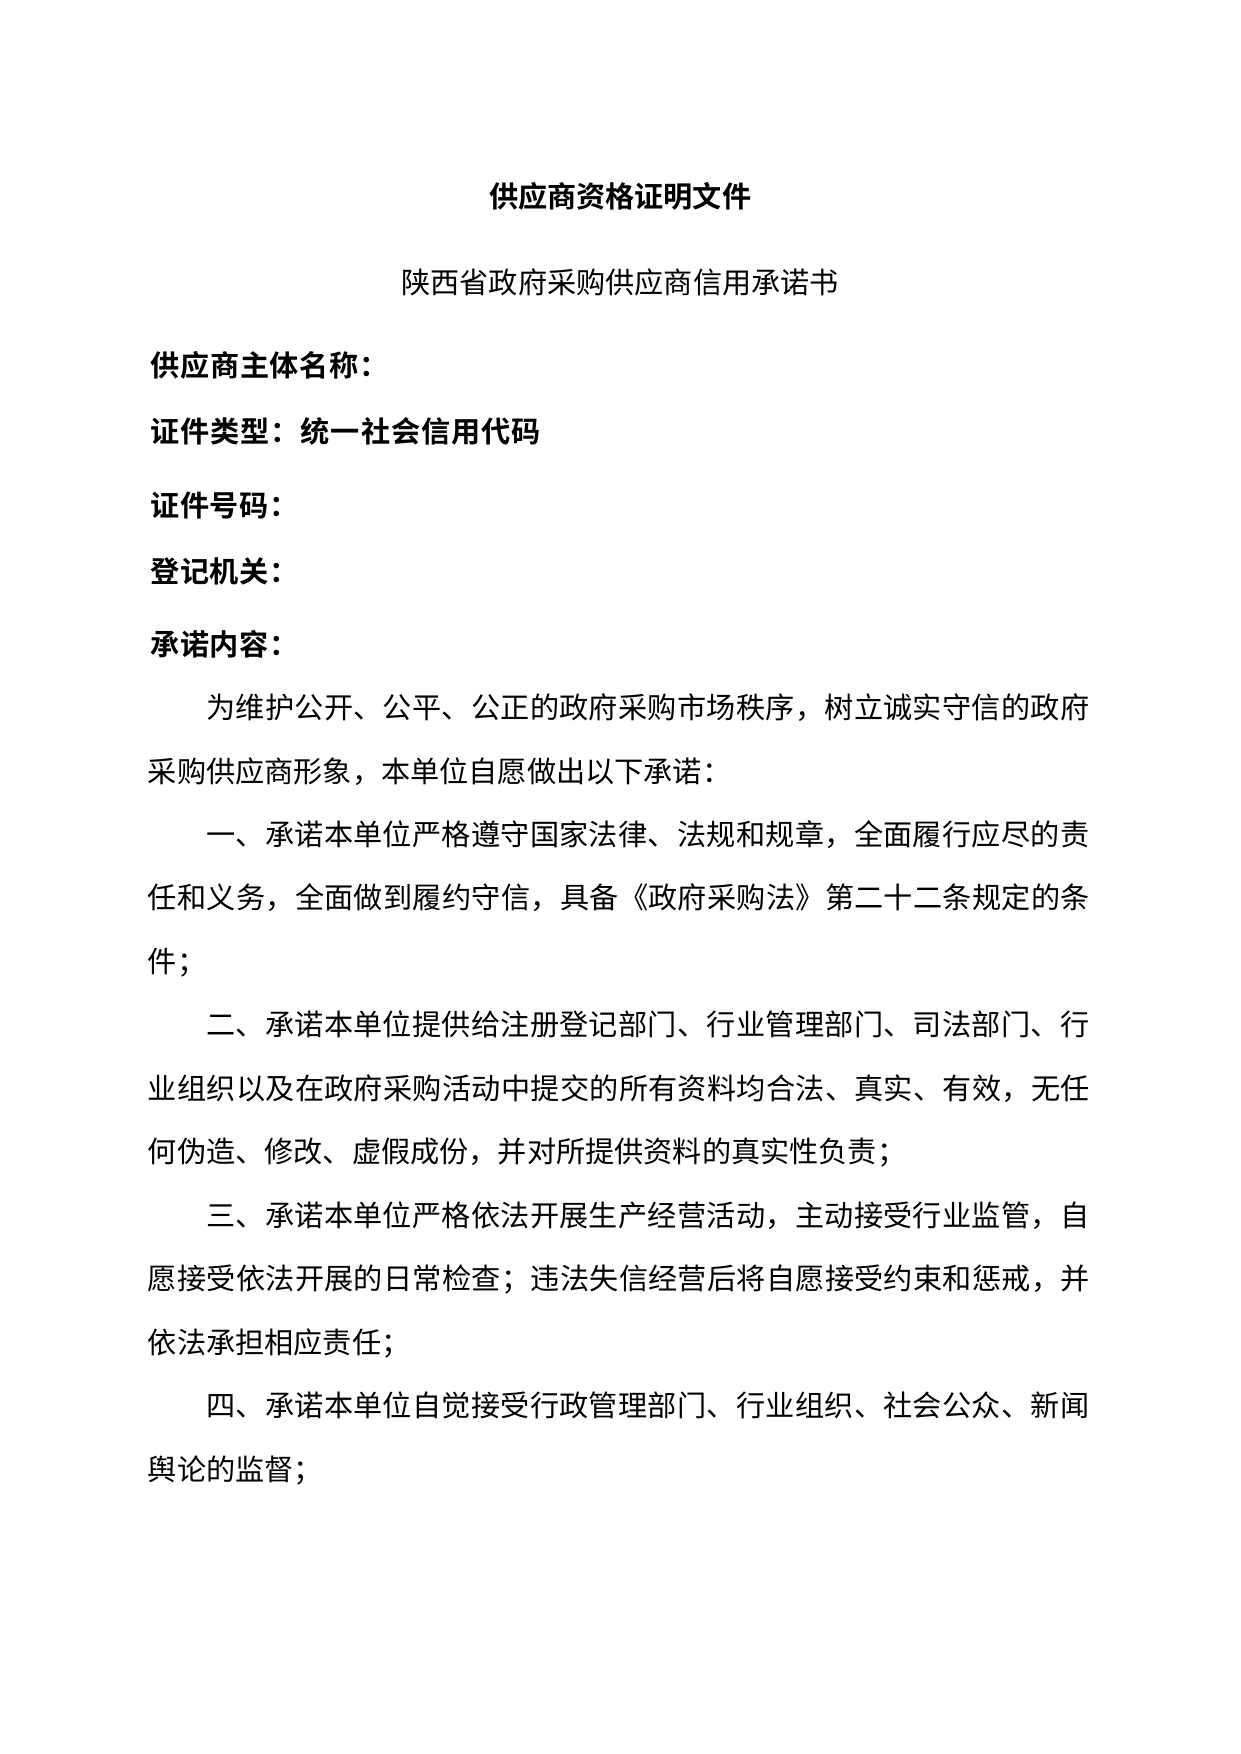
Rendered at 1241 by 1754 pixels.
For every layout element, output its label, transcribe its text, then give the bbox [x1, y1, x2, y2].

text 证件类型：统一社会信用代码 [150, 408, 1093, 458]
text 一、承诺本单位严格遵守国家法律、法规和规章，全面履行应尽的责任和义务，全面做到履约守信，具备《政府采购法》第二十二条规定的条件； [148, 812, 1093, 981]
text 供应商主体名称： [150, 342, 1093, 384]
text 登记机关： [150, 549, 1093, 597]
text 二、承诺本单位提供给注册登记部门、行业管理部门、司法部门、行业组织以及在政府采购活动中提交的所有资料均合法、真实、有效，无任何伪造、修改、虚假成份，并对所提供资料的真实性负责； [148, 1002, 1093, 1171]
text 证件号码： [150, 483, 1093, 525]
list 供应商资格证明文件 [148, 162, 1093, 227]
text 为维护公开、公平、公正的政府采购市场秩序，树立诚实守信的政府采购供应商形象，本单位自愿做出以下承诺： [148, 685, 1093, 791]
text 三、承诺本单位严格依法开展生产经营活动，主动接受行业监管，自愿接受依法开展的日常检查；违法失信经营后将自愿接受约束和惩戒，并依法承担相应责任； [148, 1192, 1093, 1361]
text 承诺内容： [150, 621, 1093, 664]
text 四、承诺本单位自觉接受行政管理部门、行业组织、社会公众、新闻舆论的监督； [148, 1383, 1093, 1488]
list 陕西省政府采购供应商信用承诺书 [148, 248, 1093, 313]
